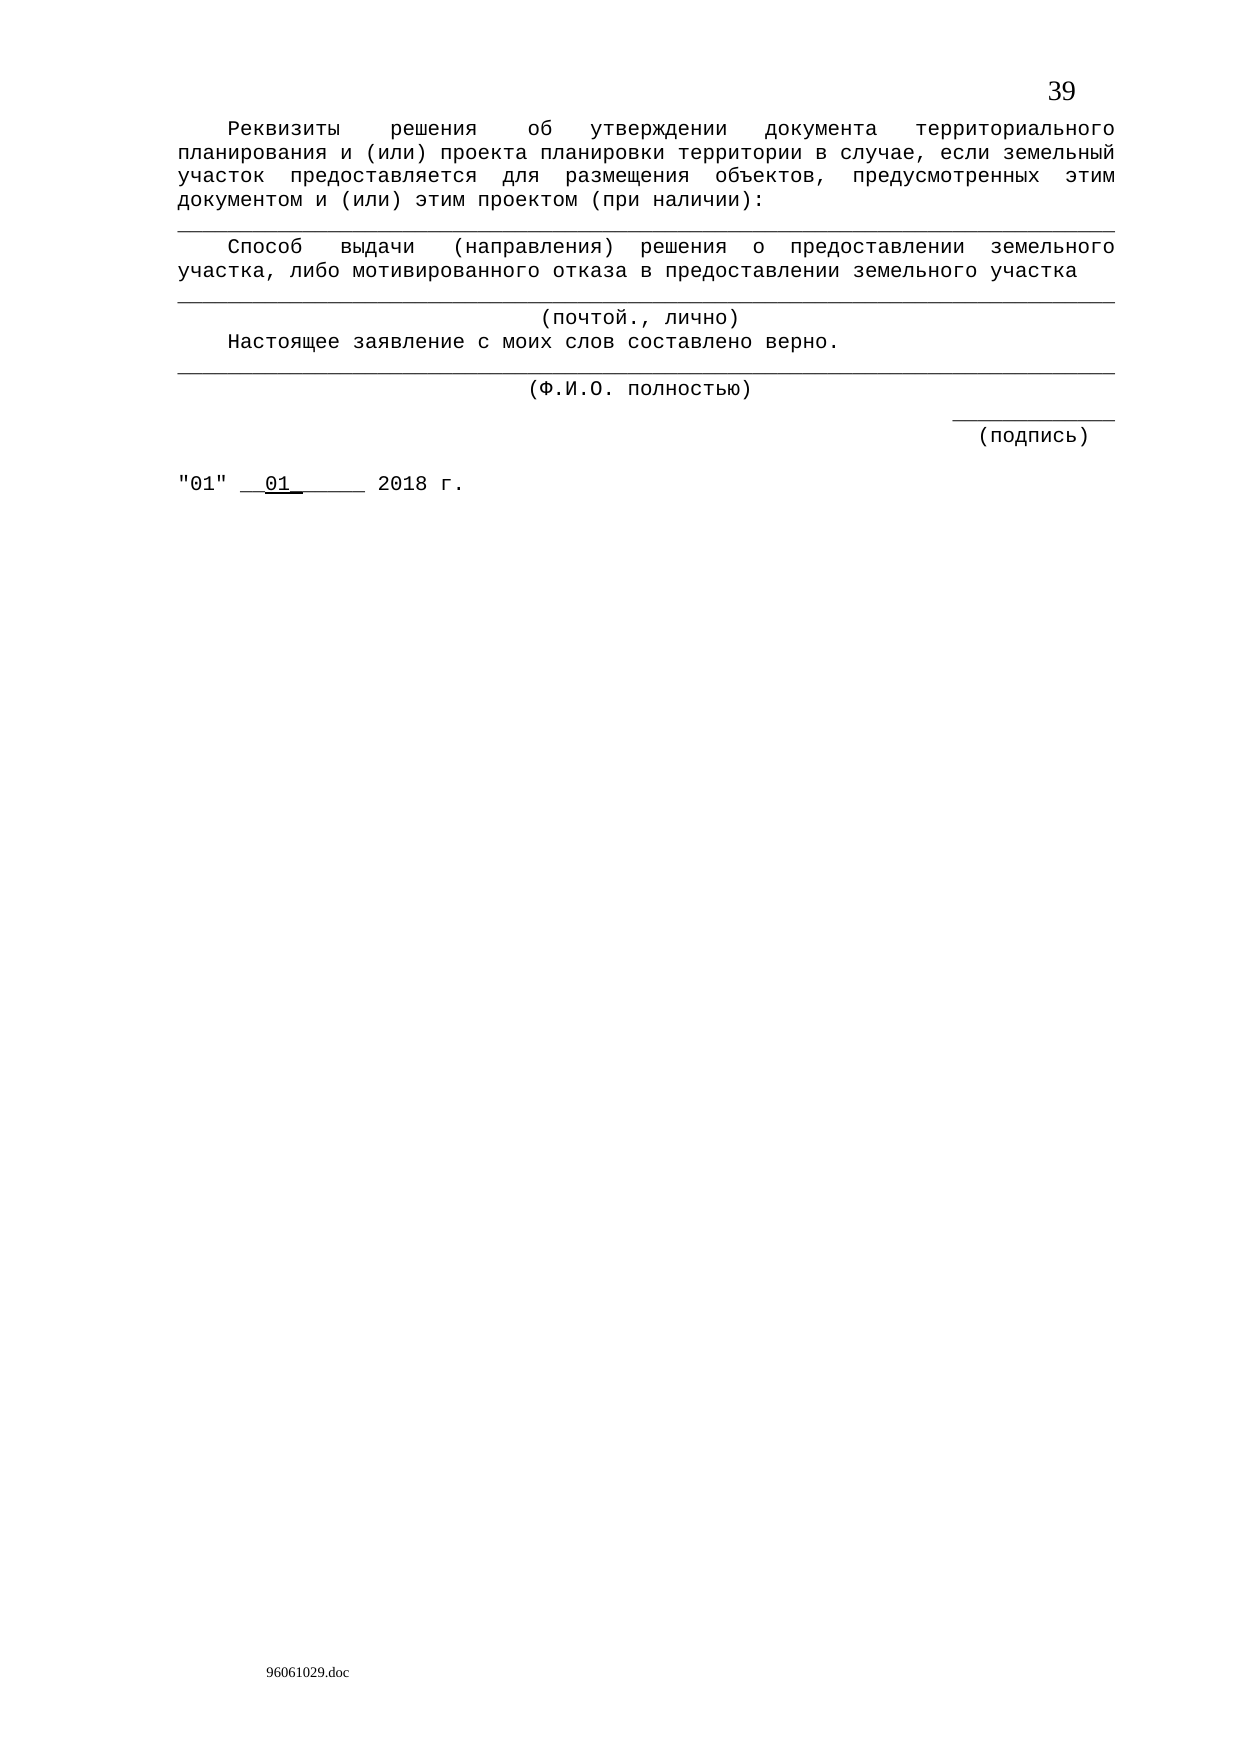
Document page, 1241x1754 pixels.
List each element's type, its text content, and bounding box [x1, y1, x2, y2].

text ___________________________________________________________________________ [177, 284, 1152, 307]
text Реквизиты решения об утверждении документа территориального [177, 118, 1152, 142]
text участка, либо мотивированного отказа в предоставлении земельного участка [177, 260, 1152, 284]
text ___________________________________________________________________________ [177, 213, 1152, 236]
text участок предоставляется для размещения объектов, предусмотренных этим [177, 165, 1152, 189]
text планирования и (или) проекта планировки территории в случае, если земельный [177, 142, 1152, 165]
text документом и (или) этим проектом (при наличии): [177, 189, 1152, 213]
text Способ выдачи (направления) решения о предоставлении земельного [177, 236, 1152, 260]
text (Ф.И.О. полностью) [177, 378, 1152, 402]
text _____________ [177, 402, 1152, 426]
text ___________________________________________________________________________ [177, 354, 1152, 378]
text "01" __01______ 2018 г. [177, 473, 1152, 496]
text (почтой., лично) [177, 307, 1152, 331]
text (подпись) [177, 426, 1152, 449]
text Настоящее заявление с моих слов составлено верно. [177, 331, 1152, 354]
